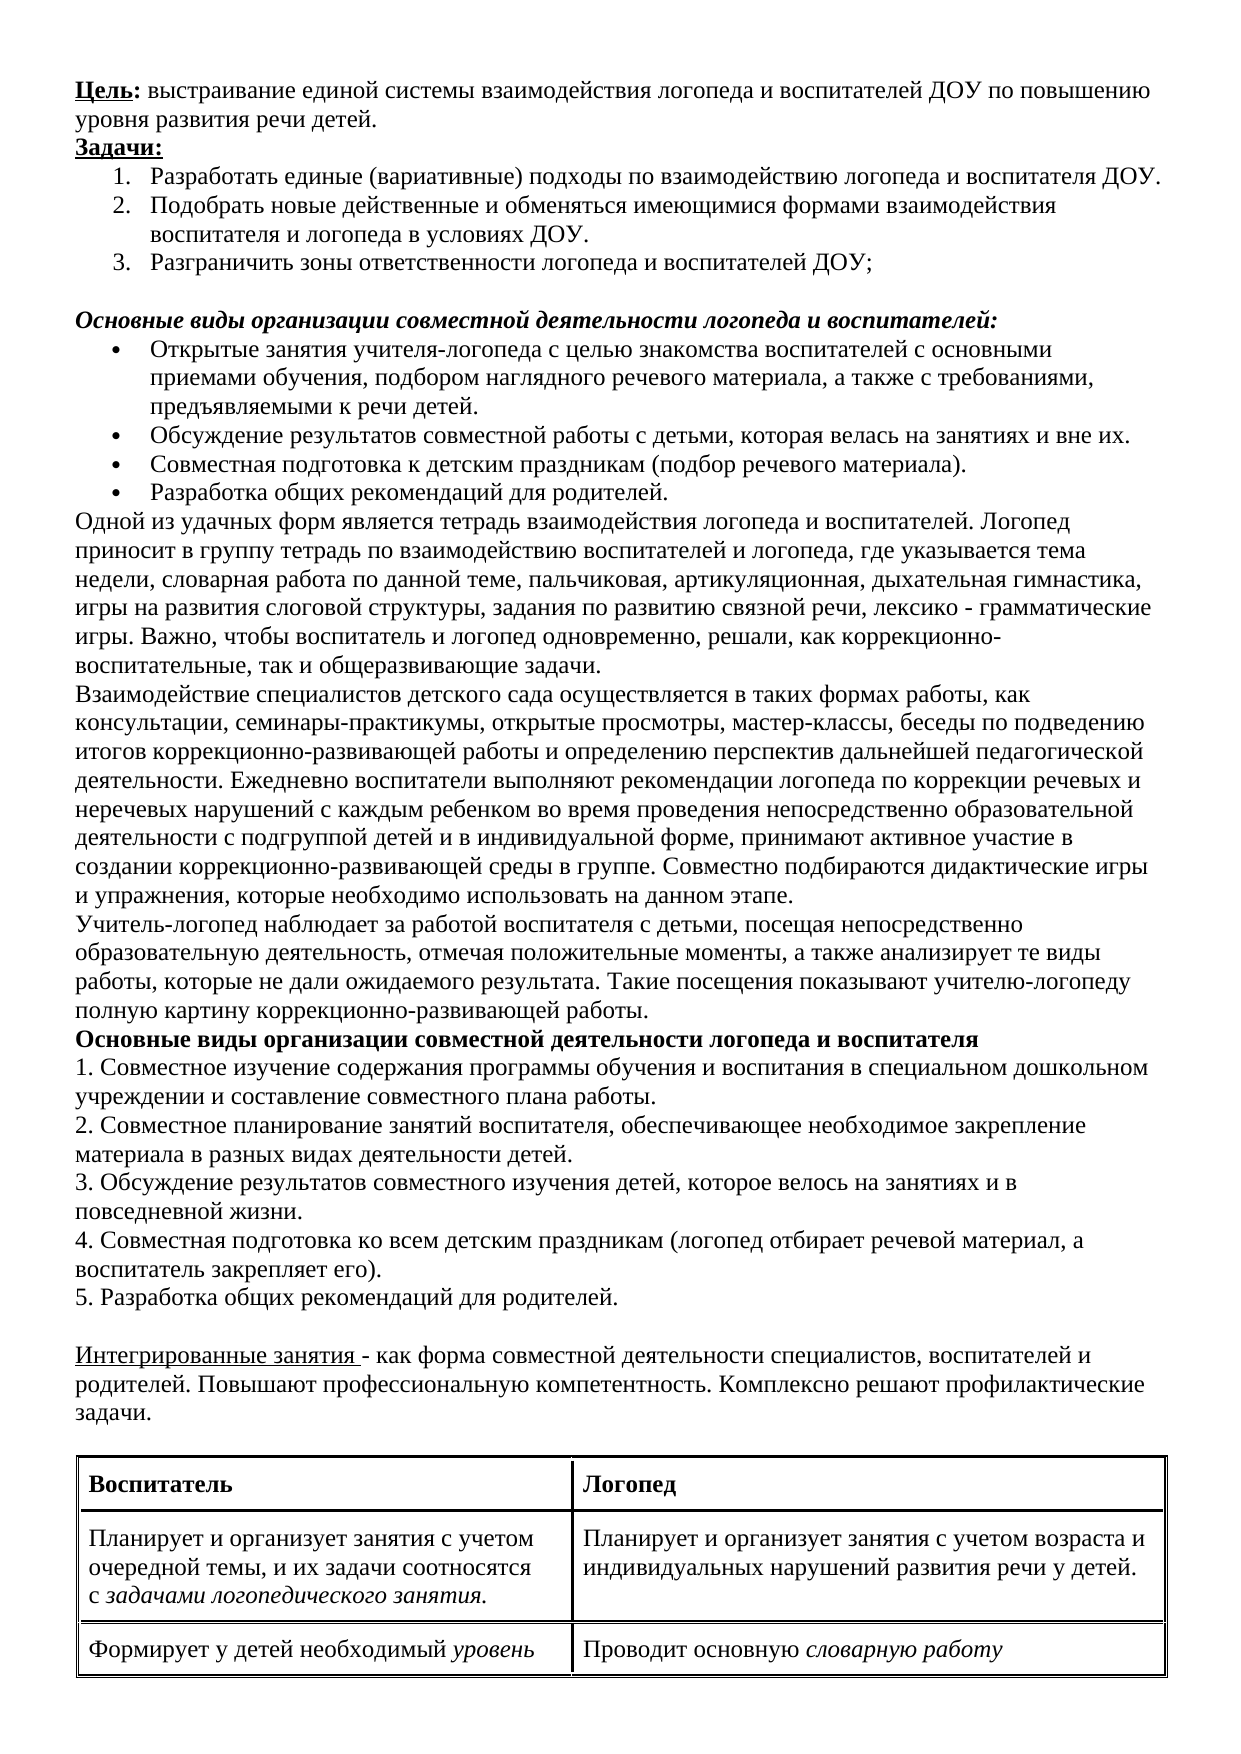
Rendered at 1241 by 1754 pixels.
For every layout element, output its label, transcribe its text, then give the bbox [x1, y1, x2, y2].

text Учитель-логопед наблюдает за работой воспитателя с детьми, посещая непосредственно образовательную деятельность, отмечая положительные моменты, а также анализирует те виды работы, которые не дали ожидаемого результата. Такие посещения показывают учителю-логопеду полную картину коррекционно-развивающей работы. [75, 909, 1165, 1024]
list Совместная подготовка к детским праздникам (подбор речевого материала). [112, 449, 1165, 477]
table_cell Планирует и организует занятия с учетом очередной темы, и их задачи соотносятся с задачами логопедического занятия. [79, 1509, 571, 1620]
list Разработать единые (вариативные) подходы по взаимодействию логопеда и воспитателя ДОУ. [112, 161, 1165, 190]
text Основные виды организации совместной деятельности логопеда и воспитателя [75, 1024, 1165, 1052]
text Интегрированные занятия - как форма совместной деятельности специалистов, воспитателей и родителей. Повышают профессиональную компетентность. Комплексно решают профилактические задачи. [75, 1340, 1165, 1426]
text 5. Разработка общих рекомендаций для родителей. [75, 1282, 1165, 1311]
text 3. Обсуждение результатов совместного изучения детей, которое велось на занятиях и в повседневной жизни. [75, 1167, 1165, 1225]
text Взаимодействие специалистов детского сада осуществляется в таких формах работы, как консультации, семинары-практикумы, открытые просмотры, мастер-классы, беседы по подведению итогов коррекционно-развивающей работы и определению перспектив дальнейшей педагогической деятельности. Ежедневно воспитатели выполняют рекомендации логопеда по коррекции речевых и неречевых нарушений с каждым ребенком во время проведения непосредственно образовательной деятельности с подгруппой детей и в индивидуальной форме, принимают активное участие в создании коррекционно-развивающей среды в группе. Совместно подбираются дидактические игры и упражнения, которые необходимо использовать на данном этапе. [75, 679, 1165, 909]
text Цель: выстраивание единой системы взаимодействия логопеда и воспитателей ДОУ по повышению уровня развития речи детей. [75, 75, 1165, 132]
text 2. Совместное планирование занятий воспитателя, обеспечивающее необходимое закрепление материала в разных видах деятельности детей. [75, 1110, 1165, 1167]
list Разработка общих рекомендаций для родителей. [112, 477, 1165, 506]
list Открытые занятия учителя-логопеда с целью знакомства воспитателей с основными приемами обучения, подбором наглядного речевого материала, а также с требованиями, предъявляемыми к речи детей. [112, 334, 1165, 420]
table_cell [572, 1620, 1165, 1674]
list Подобрать новые действенные и обменяться имеющимися формами взаимодействия воспитателя и логопеда в условиях ДОУ. [112, 190, 1165, 247]
text 1. Совместное изучение содержания программы обучения и воспитания в специальном дошкольном учреждении и составление совместного плана работы. [75, 1052, 1165, 1110]
table_cell Планирует и организует занятия с учетом возраста и индивидуальных нарушений развития речи у детей. [574, 1509, 1164, 1620]
table_header Логопед [572, 1458, 1164, 1509]
table_header Воспитатель [79, 1457, 572, 1509]
text 4. Совместная подготовка ко всем детским праздникам (логопед отбирает речевой материал, а воспитатель закрепляет его). [75, 1225, 1165, 1282]
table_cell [79, 1620, 572, 1674]
list Обсуждение результатов совместной работы с детьми, которая велась на занятиях и вне их. [112, 420, 1165, 449]
text Основные виды организации совместной деятельности логопеда и воспитателей: [75, 305, 1165, 334]
list Разграничить зоны ответственности логопеда и воспитателей ДОУ; [112, 247, 1165, 276]
text Одной из удачных форм является тетрадь взаимодействия логопеда и воспитателей. Логопед приносит в группу тетрадь по взаимодействию воспитателей и логопеда, где указывается тема недели, словарная работа по данной теме, пальчиковая, артикуляционная, дыхательная гимнастика, игры на развития слоговой структуры, задания по развитию связной речи, лексико - грамматические игры. Важно, чтобы воспитатель и логопед одновременно, решали, как коррекционно-воспитательные, так и общеразвивающие задачи. [75, 506, 1165, 679]
text Задачи: [75, 132, 1165, 161]
